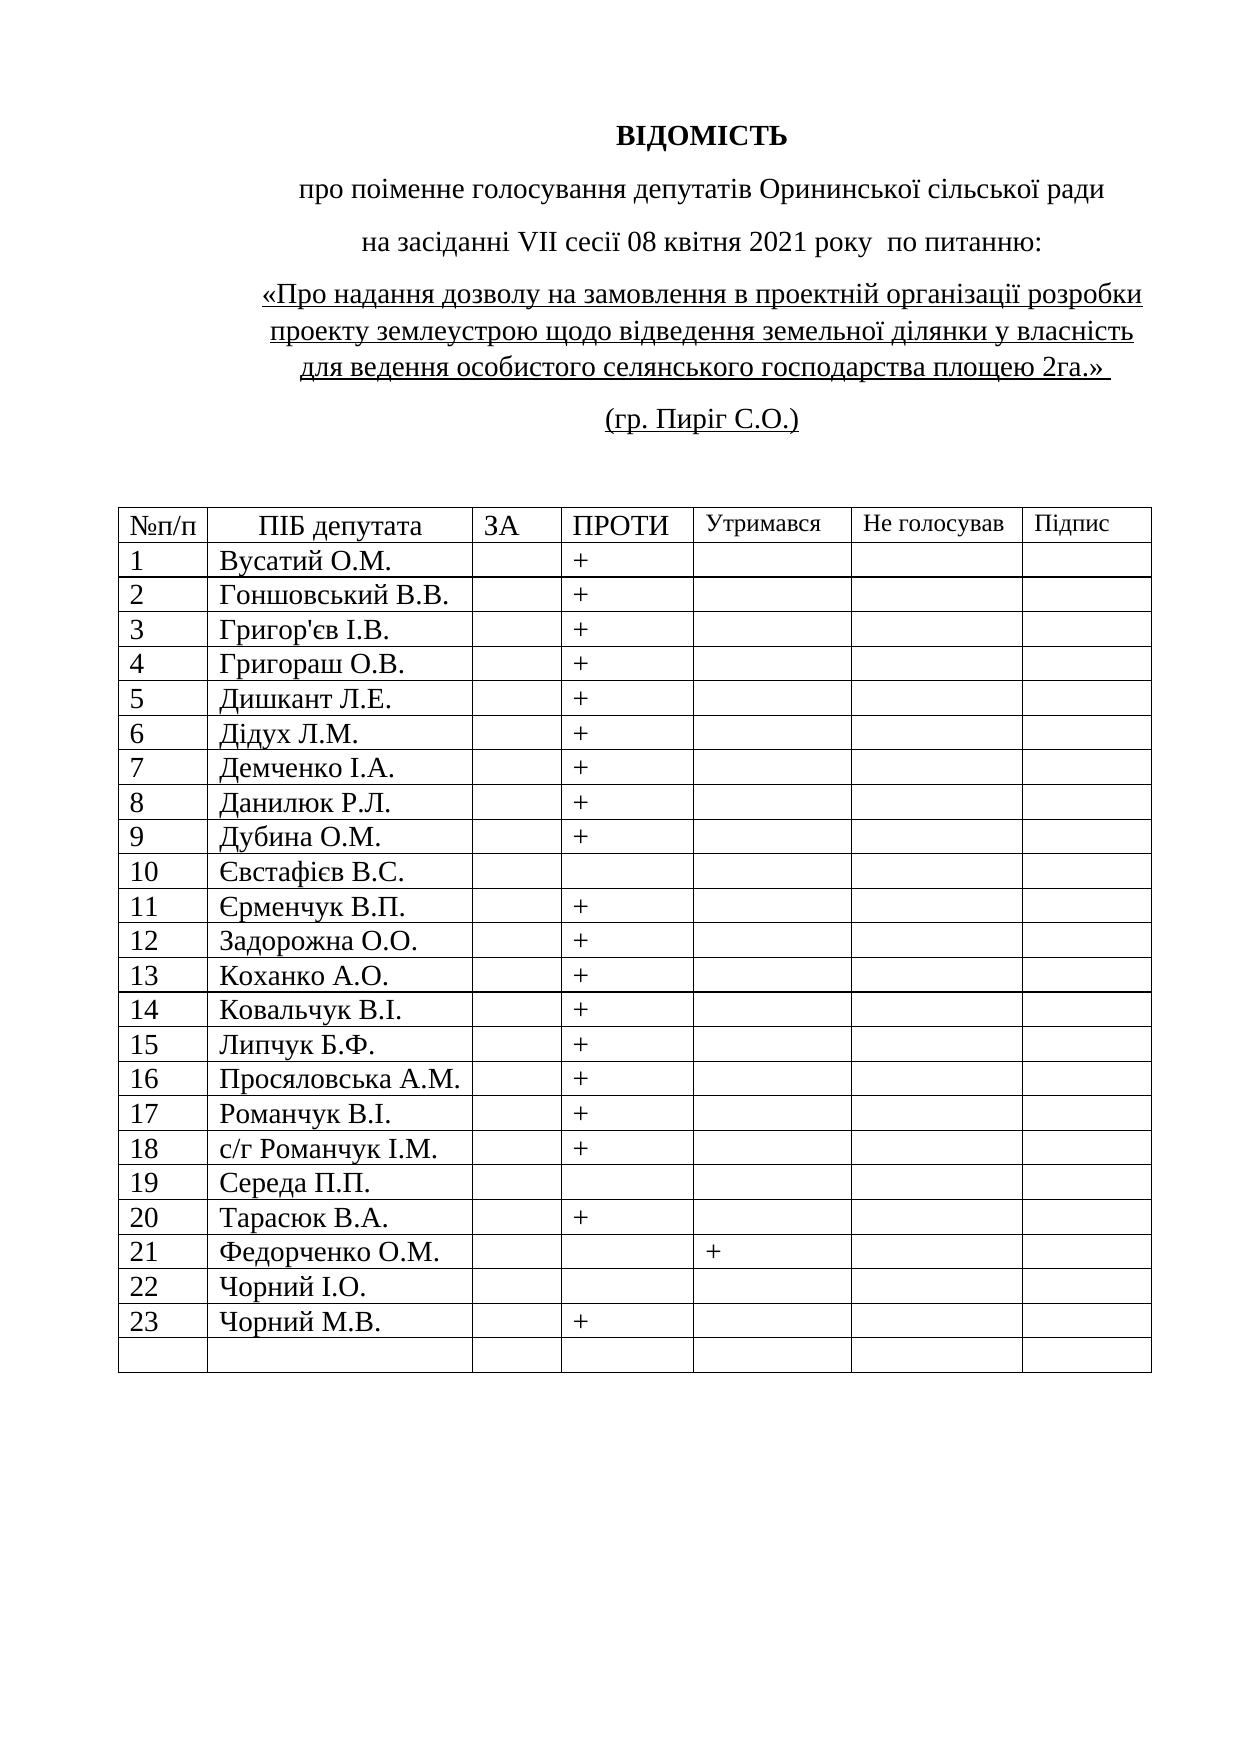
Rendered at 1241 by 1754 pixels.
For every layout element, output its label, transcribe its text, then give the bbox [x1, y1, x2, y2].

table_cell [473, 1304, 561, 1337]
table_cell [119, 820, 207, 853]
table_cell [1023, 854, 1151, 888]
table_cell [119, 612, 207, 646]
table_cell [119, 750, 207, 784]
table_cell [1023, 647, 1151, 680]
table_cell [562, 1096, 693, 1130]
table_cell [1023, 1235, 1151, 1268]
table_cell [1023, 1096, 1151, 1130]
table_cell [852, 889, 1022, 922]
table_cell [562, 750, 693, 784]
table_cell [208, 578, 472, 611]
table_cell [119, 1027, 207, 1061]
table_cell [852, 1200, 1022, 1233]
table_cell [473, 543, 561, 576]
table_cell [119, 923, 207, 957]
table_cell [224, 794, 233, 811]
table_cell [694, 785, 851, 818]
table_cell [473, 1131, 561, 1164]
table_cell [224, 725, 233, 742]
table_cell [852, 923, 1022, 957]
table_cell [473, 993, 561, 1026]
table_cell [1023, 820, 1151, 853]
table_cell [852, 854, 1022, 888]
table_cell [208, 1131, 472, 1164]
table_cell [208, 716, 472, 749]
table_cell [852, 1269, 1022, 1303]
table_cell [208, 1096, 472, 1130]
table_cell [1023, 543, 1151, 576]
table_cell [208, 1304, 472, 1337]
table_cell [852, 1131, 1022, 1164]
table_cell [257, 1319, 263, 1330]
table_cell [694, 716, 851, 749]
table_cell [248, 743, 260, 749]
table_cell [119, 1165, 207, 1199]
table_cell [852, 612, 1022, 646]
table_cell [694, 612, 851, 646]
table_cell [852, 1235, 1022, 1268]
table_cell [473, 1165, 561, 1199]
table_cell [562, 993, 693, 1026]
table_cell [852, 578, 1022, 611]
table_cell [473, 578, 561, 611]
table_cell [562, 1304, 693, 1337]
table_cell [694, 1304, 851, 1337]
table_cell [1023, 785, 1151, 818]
text «Про надання дозволу на замовлення в проектній організації розробки проекту землеустрою щодо відведення земельної ділянки у власність для ведення особистого селянського господарства площею 2га.» [252, 277, 1152, 382]
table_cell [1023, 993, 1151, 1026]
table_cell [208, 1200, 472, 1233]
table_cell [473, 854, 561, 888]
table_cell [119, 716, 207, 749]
text на засіданні VII сесії 08 квітня 2021 року по питанню: [252, 224, 1152, 257]
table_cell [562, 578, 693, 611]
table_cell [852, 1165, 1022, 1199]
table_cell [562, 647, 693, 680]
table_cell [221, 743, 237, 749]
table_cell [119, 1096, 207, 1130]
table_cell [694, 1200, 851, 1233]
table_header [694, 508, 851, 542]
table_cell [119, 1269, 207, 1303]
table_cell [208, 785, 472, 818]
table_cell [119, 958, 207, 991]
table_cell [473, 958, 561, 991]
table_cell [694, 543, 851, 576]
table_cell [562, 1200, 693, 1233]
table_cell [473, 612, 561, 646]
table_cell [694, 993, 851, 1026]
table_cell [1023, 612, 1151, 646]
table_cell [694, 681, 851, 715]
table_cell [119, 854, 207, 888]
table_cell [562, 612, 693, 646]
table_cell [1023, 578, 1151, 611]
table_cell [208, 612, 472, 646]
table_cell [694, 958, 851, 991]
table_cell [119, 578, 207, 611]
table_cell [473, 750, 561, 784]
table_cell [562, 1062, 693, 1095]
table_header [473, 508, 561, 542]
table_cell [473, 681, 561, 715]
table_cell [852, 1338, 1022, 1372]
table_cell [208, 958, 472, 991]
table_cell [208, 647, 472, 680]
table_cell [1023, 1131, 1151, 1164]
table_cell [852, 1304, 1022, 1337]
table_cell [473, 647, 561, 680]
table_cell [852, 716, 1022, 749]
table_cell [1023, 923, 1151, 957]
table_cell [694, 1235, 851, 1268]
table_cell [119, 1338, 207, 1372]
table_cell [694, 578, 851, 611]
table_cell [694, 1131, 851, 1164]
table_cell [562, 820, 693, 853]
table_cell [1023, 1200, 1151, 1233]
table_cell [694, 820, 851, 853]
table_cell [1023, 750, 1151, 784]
text (гр. Пиріг С.О.) [252, 402, 1152, 435]
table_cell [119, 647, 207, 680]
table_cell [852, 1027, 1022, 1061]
text ВІДОМІСТЬ [252, 118, 1152, 152]
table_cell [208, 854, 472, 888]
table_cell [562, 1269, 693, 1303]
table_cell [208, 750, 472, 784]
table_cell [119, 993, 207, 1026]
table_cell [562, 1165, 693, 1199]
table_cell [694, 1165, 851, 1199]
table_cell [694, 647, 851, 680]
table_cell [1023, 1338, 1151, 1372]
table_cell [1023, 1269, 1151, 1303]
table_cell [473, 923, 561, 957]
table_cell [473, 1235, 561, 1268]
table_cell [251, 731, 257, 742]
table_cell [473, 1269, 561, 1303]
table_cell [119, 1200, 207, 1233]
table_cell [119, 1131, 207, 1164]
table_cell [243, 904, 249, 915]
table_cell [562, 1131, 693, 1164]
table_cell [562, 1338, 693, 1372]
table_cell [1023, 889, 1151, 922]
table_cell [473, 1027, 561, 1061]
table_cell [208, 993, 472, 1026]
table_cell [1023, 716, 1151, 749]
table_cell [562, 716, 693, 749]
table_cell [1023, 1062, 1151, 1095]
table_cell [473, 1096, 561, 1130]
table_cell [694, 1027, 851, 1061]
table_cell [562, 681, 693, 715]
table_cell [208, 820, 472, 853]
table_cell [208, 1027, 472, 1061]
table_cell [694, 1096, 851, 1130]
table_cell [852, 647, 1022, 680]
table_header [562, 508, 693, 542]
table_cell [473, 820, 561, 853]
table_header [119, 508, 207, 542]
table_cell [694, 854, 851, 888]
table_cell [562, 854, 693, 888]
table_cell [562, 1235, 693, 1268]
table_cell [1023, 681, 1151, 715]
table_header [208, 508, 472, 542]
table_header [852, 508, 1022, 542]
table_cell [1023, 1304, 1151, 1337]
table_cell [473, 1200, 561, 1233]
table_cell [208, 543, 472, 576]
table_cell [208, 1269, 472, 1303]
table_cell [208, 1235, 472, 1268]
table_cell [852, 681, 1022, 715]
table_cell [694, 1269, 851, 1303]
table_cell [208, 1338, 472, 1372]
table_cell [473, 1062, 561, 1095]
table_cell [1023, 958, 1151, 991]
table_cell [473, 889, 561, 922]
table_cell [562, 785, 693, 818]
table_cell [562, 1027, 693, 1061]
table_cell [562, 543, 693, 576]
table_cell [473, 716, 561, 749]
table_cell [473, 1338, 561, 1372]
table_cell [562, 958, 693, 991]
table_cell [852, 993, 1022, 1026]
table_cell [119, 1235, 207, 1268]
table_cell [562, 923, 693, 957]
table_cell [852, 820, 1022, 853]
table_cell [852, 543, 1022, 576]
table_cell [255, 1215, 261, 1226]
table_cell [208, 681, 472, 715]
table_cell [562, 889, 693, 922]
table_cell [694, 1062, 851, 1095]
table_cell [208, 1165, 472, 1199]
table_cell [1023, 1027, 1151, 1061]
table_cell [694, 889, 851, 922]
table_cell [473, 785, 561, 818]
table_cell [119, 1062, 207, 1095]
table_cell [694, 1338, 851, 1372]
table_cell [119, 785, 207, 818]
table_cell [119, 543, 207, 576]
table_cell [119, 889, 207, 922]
text про поіменне голосування депутатів Орининської сільської ради [252, 171, 1152, 204]
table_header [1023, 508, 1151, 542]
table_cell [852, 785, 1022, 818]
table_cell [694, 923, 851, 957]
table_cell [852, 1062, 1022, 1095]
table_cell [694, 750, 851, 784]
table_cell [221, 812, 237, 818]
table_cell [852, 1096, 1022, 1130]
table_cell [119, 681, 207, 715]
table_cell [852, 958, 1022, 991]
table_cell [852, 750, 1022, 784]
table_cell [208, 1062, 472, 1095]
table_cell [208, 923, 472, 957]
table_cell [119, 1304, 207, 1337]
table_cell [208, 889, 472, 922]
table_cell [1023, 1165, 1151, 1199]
